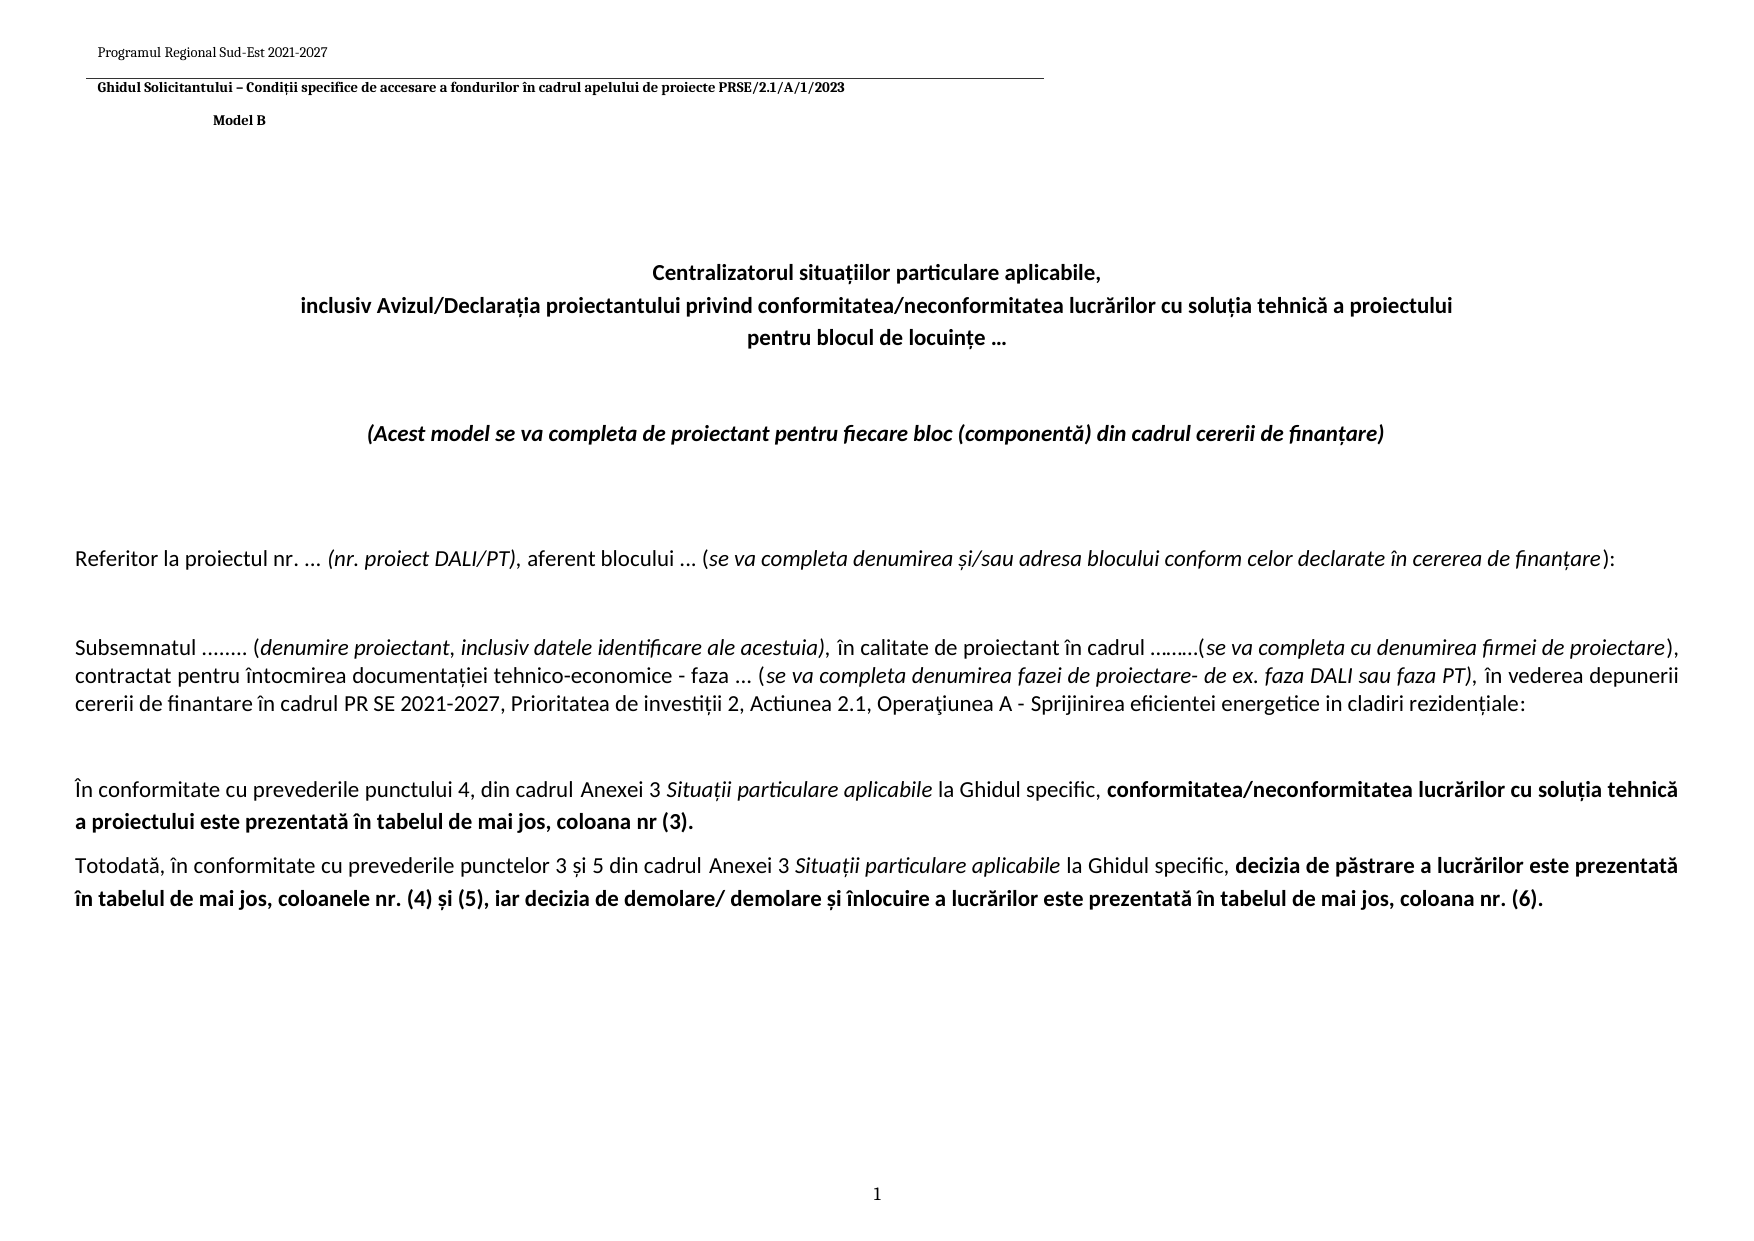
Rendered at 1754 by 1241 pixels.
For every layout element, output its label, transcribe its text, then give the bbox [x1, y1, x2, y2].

text Totodată, în conformitate cu prevederile punctelor 3 și 5 din cadrul Anexei 3 Situații particulare aplicabile la Ghidul specific, decizia de păstrare a lucrărilor este prezentată în tabelul de mai jos, coloanele nr. (4) și (5), iar decizia de demolare/ demolare și înlocuire a lucrărilor este prezentată în tabelul de mai jos, coloana nr. (6). [75, 852, 1679, 912]
text pentru blocul de locuințe … [75, 323, 1679, 351]
text inclusiv Avizul/Declarația proiectantului privind conformitatea/neconformitatea lucrărilor cu soluția tehnică a proiectului [75, 291, 1679, 319]
text (Acest model se va completa de proiectant pentru fiecare bloc (componentă) din cadrul cererii de finanțare) [75, 419, 1679, 447]
text În conformitate cu prevederile punctului 4, din cadrul Anexei 3 Situații particulare aplicabile la Ghidul specific, conformitatea/neconformitatea lucrărilor cu soluția tehnică a proiectului este prezentată în tabelul de mai jos, coloana nr (3). [75, 775, 1679, 835]
text Centralizatorul situațiilor particulare aplicabile, [75, 258, 1679, 287]
text Subsemnatul ........ (denumire proiectant, inclusiv datele identificare ale acestuia), în calitate de proiectant în cadrul ………(se va completa cu denumirea firmei de proiectare), contractat pentru întocmirea documentației tehnico-economice - faza ... (se va completa denumirea fazei de proiectare- de ex. faza DALI sau faza PT), în vederea depunerii cererii de finantare în cadrul PR SE 2021-2027, Prioritatea de investiții 2, Actiunea 2.1, Operaţiunea A - Sprijinirea eficientei energetice in cladiri rezidențiale: [75, 633, 1679, 717]
text Referitor la proiectul nr. ... (nr. proiect DALI/PT), aferent blocului ... (se va completa denumirea și/sau adresa blocului conform celor declarate în cererea de finanțare): [75, 544, 1679, 572]
